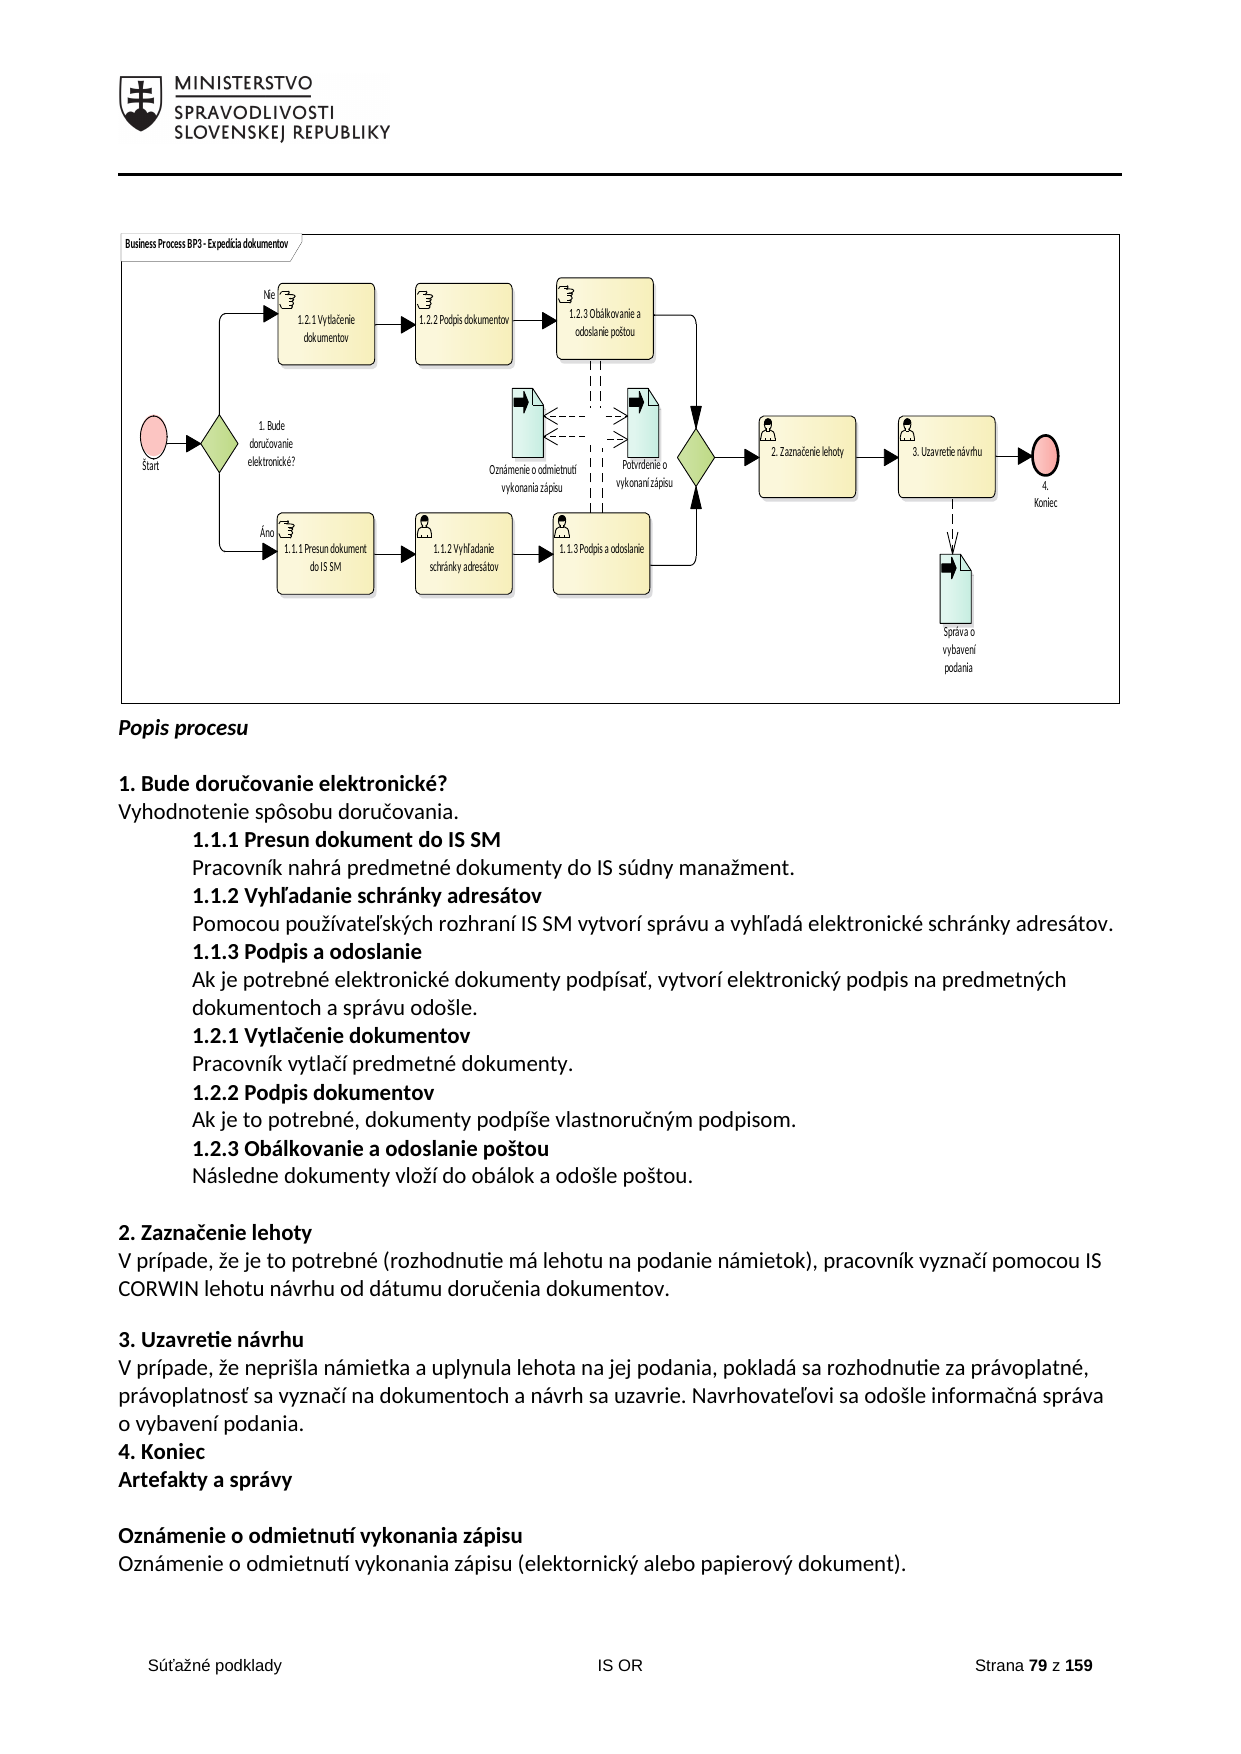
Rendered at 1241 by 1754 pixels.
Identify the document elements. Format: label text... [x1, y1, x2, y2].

text 1.2.1 Vytlačenie dokumentov [192, 1022, 1122, 1049]
text 1.2.2 Podpis dokumentov [192, 1078, 1122, 1106]
text 4. Koniec [118, 1437, 1122, 1465]
text 1.1.3 Podpis a odoslanie [192, 937, 1122, 966]
text Oznámenie o odmietnutí vykonania zápisu (elektornický alebo papierový dokument). [118, 1549, 1122, 1577]
text 1.1.2 Vyhľadanie schránky adresátov [192, 881, 1122, 909]
text 1.2.3 Obálkovanie a odoslanie poštou [192, 1134, 1122, 1162]
text Popis procesu [118, 713, 1122, 741]
text Pracovník vytlačí predmetné dokumenty. [192, 1049, 1122, 1078]
text Vyhodnotenie spôsobu doručovania. [118, 797, 1122, 825]
text Pomocou používateľských rozhraní IS SM vytvorí správu a vyhľadá elektronické schránky adresátov. [192, 909, 1122, 937]
text 1.1.1 Presun dokument do IS SM [192, 825, 1122, 853]
text V prípade, že neprišla námietka a uplynula lehota na jej podania, pokladá sa rozhodnutie za právoplatné, právoplatnosť sa vyznačí na dokumentoch a návrh sa uzavrie. Navrhovateľovi sa odošle informačná správa o vybavení podania. [118, 1353, 1122, 1437]
text Ak je potrebné elektronické dokumenty podpísať, vytvorí elektronický podpis na predmetných dokumentoch a správu odošle. [192, 966, 1122, 1022]
text Ak je to potrebné, dokumenty podpíše vlastnoručným podpisom. [192, 1106, 1122, 1134]
text 3. Uzavretie návrhu [118, 1325, 1122, 1353]
text V prípade, že je to potrebné (rozhodnutie má lehotu na podanie námietok), pracovník vyznačí pomocou IS CORWIN lehotu návrhu od dátumu doručenia dokumentov. [118, 1246, 1122, 1302]
text Oznámenie o odmietnutí vykonania zápisu [118, 1521, 1122, 1549]
text 2. Zaznačenie lehoty [118, 1218, 1122, 1246]
text 1. Bude doručovanie elektronické? [118, 769, 1122, 797]
text Artefakty a správy [118, 1465, 1122, 1493]
text Následne dokumenty vloží do obálok a odošle poštou. [192, 1162, 1122, 1190]
picture [118, 73, 390, 144]
text Pracovník nahrá predmetné dokumenty do IS súdny manažment. [192, 853, 1122, 881]
